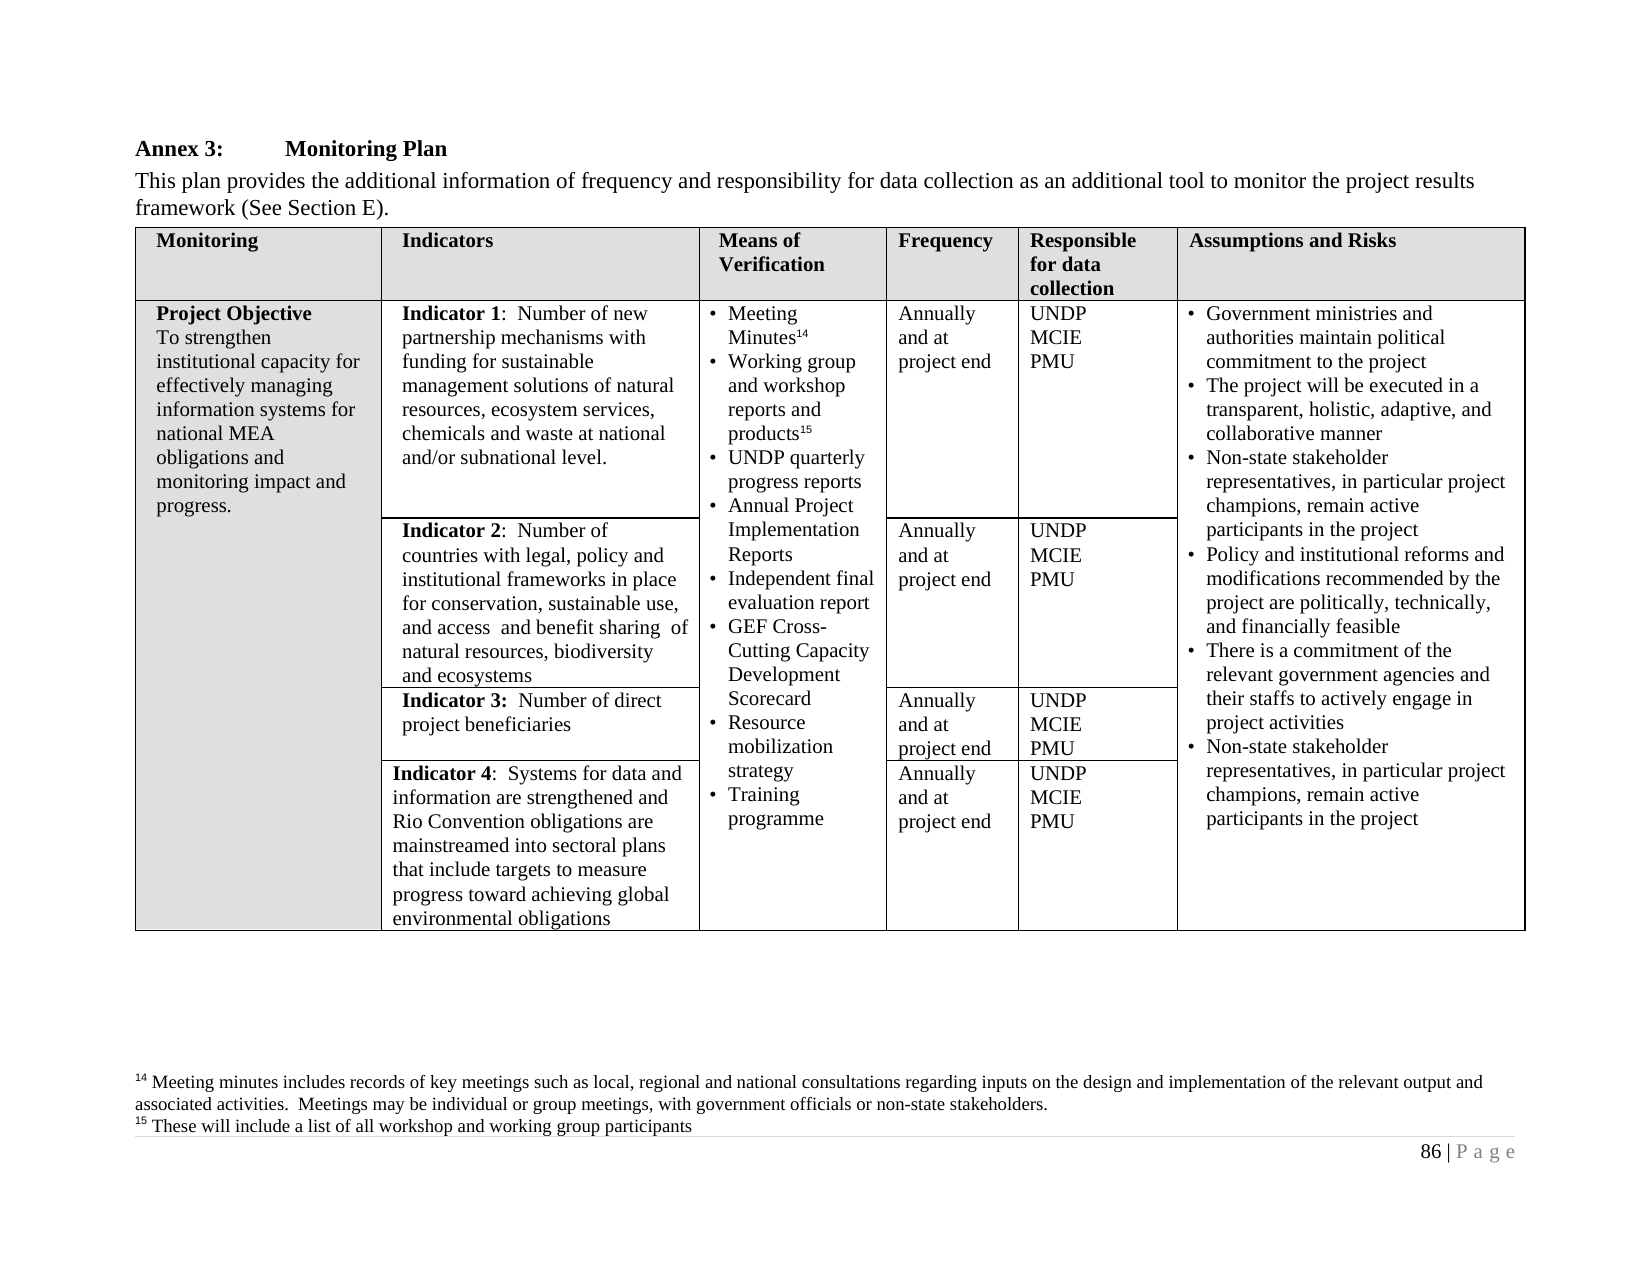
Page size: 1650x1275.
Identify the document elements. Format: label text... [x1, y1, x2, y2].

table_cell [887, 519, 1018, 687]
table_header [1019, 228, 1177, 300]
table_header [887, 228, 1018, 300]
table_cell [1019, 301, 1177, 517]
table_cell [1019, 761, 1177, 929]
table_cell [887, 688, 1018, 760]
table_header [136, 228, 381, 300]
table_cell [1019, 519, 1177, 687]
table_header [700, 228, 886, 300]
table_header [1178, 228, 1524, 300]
text This plan provides the additional information of frequency and responsibility for data collection as an additional tool to monitor the project results framework (See Section E). [135, 168, 1515, 220]
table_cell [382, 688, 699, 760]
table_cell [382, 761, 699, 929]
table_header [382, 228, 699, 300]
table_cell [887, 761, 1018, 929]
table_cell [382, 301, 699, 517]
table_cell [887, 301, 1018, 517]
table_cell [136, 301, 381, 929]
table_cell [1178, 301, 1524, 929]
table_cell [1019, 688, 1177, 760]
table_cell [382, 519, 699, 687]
subtitle Annex 3: Monitoring Plan [135, 135, 1515, 161]
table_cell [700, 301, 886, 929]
